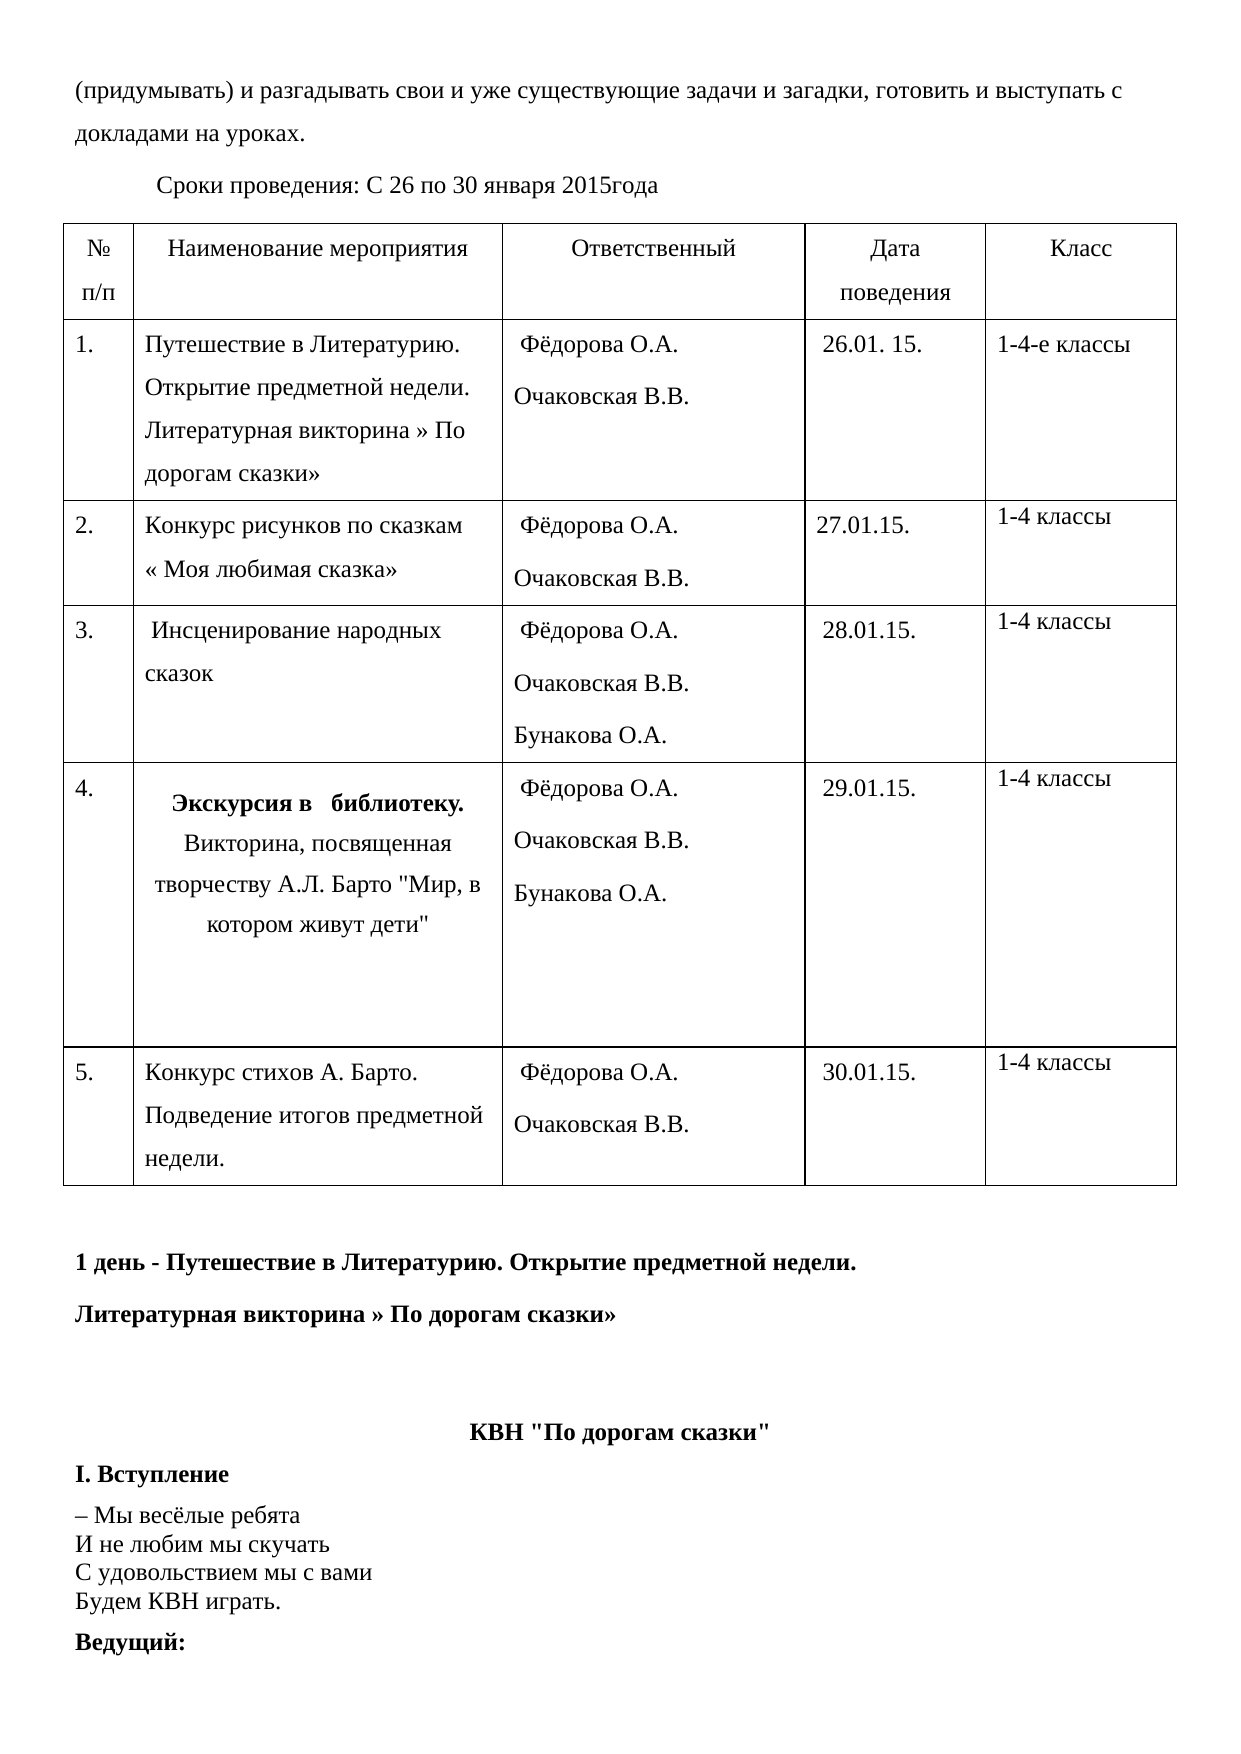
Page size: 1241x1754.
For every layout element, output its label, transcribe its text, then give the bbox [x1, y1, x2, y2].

table_cell 4. [64, 763, 133, 1046]
table_cell 1-4 классы [986, 1048, 1176, 1185]
table_cell 5. [64, 1048, 133, 1185]
table_cell Фёдорова О.А. Очаковская В.В. [503, 320, 804, 500]
table_cell 30.01.15. [806, 1048, 985, 1185]
table_cell 26.01. 15. [806, 320, 985, 500]
table_header Дата поведения [806, 224, 985, 318]
text Сроки проведения: С 26 по 30 января 2015года [75, 171, 1165, 199]
table_cell Фёдорова О.А. Очаковская В.В. [503, 501, 804, 605]
table_header Наименование мероприятия [134, 224, 502, 318]
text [75, 75, 1165, 147]
table_cell 29.01.15. [806, 763, 985, 1046]
table_cell 1-4 классы [986, 606, 1176, 762]
table_cell Фёдорова О.А. Очаковская В.В. Бунакова О.А. [503, 606, 804, 762]
table_cell 27.01.15. [806, 501, 985, 605]
text – Мы весёлые ребята И не любим мы скучать С удовольствием мы с вами Будем КВН играть. [75, 1500, 1165, 1615]
table_cell 1-4 классы [986, 763, 1176, 1046]
table_cell 3. [64, 606, 133, 762]
text Ведущий: [75, 1627, 1165, 1656]
text Литературная викторина » По дорогам сказки» [75, 1299, 1165, 1328]
table_header Класс [986, 224, 1176, 318]
text КВН "По дорогам сказки" [75, 1406, 1165, 1446]
table_cell Инсценирование народных сказок [134, 606, 502, 762]
text I. Вступление [75, 1459, 1165, 1487]
text 1 день - Путешествие в Литературию. Открытие предметной недели. [75, 1247, 1165, 1275]
table_cell Конкурс рисунков по сказкам « Моя любимая сказка» [134, 501, 502, 605]
table_header Ответственный [503, 224, 804, 318]
table_cell 28.01.15. [806, 606, 985, 762]
table_header № п/п [64, 224, 133, 318]
table_cell Путешествие в Литературию. Открытие предметной недели. Литературная викторина » По дорогам сказки» [134, 320, 502, 500]
table_cell 2. [64, 501, 133, 605]
table_cell Конкурс стихов А. Барто. Подведение итогов предметной недели. [134, 1048, 502, 1185]
table_cell Экскурсия в библиотеку. Викторина, посвященная творчеству А.Л. Барто "Мир, в котором живут дети" [134, 763, 502, 1046]
table_cell 1. [64, 320, 133, 500]
table_cell Фёдорова О.А. Очаковская В.В. [503, 1048, 804, 1185]
table_cell 1-4 классы [986, 501, 1176, 605]
table_cell Фёдорова О.А. Очаковская В.В. Бунакова О.А. [503, 763, 804, 1046]
table_cell 1-4-е классы [986, 320, 1176, 500]
